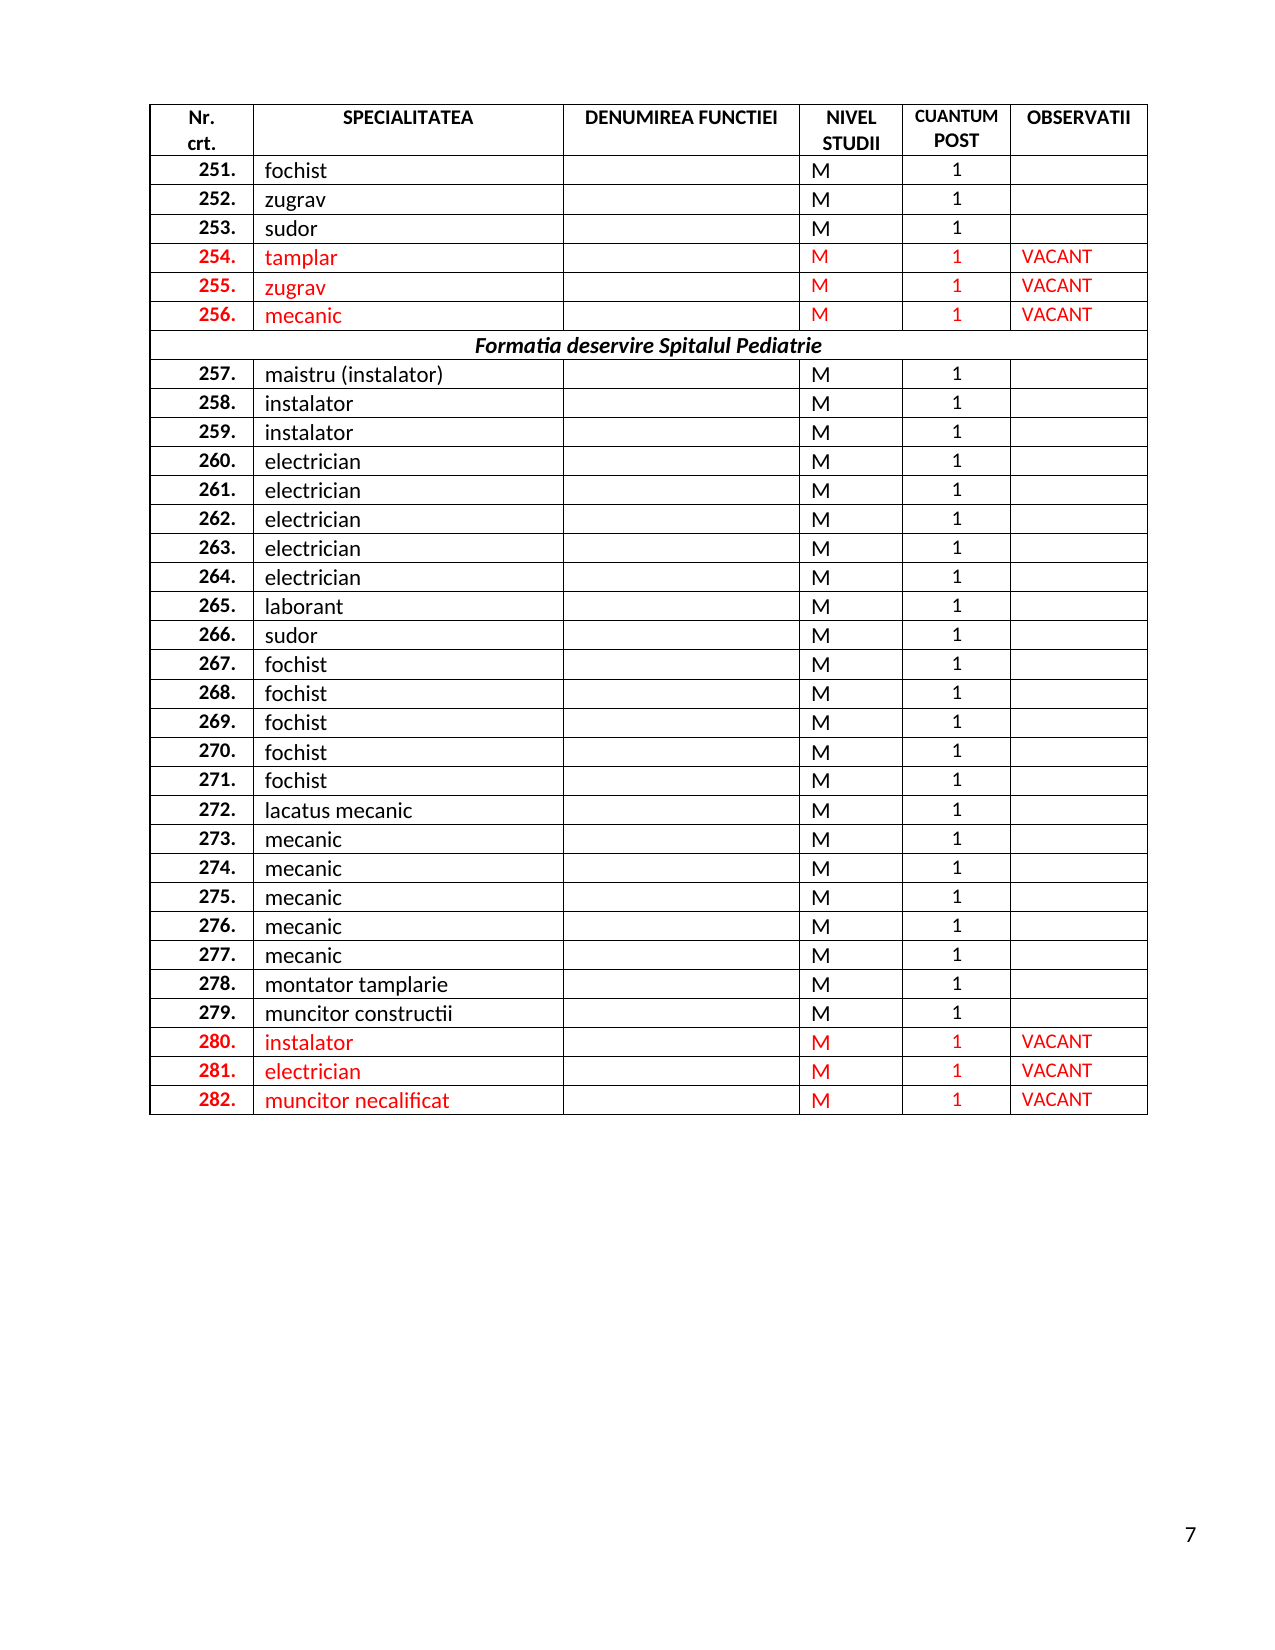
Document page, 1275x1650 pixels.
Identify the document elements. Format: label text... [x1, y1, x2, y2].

table_cell [151, 767, 253, 795]
table_cell [151, 534, 253, 562]
table_cell Formatia deservire Spitalul Pediatrie [151, 331, 1147, 359]
table_cell [151, 621, 253, 649]
table_cell [564, 738, 799, 766]
table_cell [564, 970, 799, 998]
table_cell [151, 505, 253, 533]
table_cell VACANT [1011, 1086, 1147, 1114]
table_cell M [800, 360, 902, 388]
table_cell M [800, 680, 902, 707]
table_cell [151, 156, 253, 184]
table_cell [1011, 389, 1147, 417]
table_cell fochist [254, 738, 563, 766]
table_cell [1011, 883, 1147, 911]
table_cell maistru (instalator) [254, 360, 563, 388]
table_cell M [800, 505, 902, 533]
table_cell [151, 1028, 253, 1056]
table_cell SPECIALITATEA [254, 105, 563, 155]
table_cell lacatus mecanic [254, 796, 563, 824]
table_cell [564, 680, 799, 707]
table_cell instalator [254, 389, 563, 417]
table_cell [564, 883, 799, 911]
table_cell 1 [903, 854, 1010, 882]
table_cell sudor [254, 621, 563, 649]
table_cell [151, 447, 253, 475]
table_cell [564, 999, 799, 1027]
table_cell [151, 273, 253, 301]
table_cell montator tamplarie [254, 970, 563, 998]
table_cell [151, 1086, 253, 1114]
table_cell [1011, 418, 1147, 446]
table_cell M [800, 621, 902, 649]
table_cell 1 [903, 302, 1010, 330]
table_cell 1 [903, 883, 1010, 911]
table_cell [151, 825, 253, 853]
table_cell M [800, 883, 902, 911]
table_cell M [800, 650, 902, 678]
table_cell [151, 244, 253, 272]
table_cell 1 [903, 447, 1010, 475]
table_cell [564, 360, 799, 388]
table_cell [1011, 563, 1147, 591]
table_cell [151, 796, 253, 824]
table_cell [564, 418, 799, 446]
table_cell M [800, 1086, 902, 1114]
table_cell fochist [254, 709, 563, 737]
table_cell VACANT [1011, 244, 1147, 272]
table_cell [564, 302, 799, 330]
table_cell [1011, 709, 1147, 737]
table_cell 1 [903, 941, 1010, 969]
table_cell 1 [903, 273, 1010, 301]
table_cell zugrav [254, 273, 563, 301]
table_cell [1011, 476, 1147, 504]
table_cell [564, 767, 799, 795]
table_cell electrician [254, 563, 563, 591]
table_cell [564, 273, 799, 301]
table_cell M [800, 738, 902, 766]
table_cell M [800, 185, 902, 213]
table_cell NIVEL STUDII [800, 105, 902, 155]
table_cell [1011, 447, 1147, 475]
table_cell M [800, 709, 902, 737]
table_cell 1 [903, 999, 1010, 1027]
table_cell mecanic [254, 302, 563, 330]
table_cell tamplar [254, 244, 563, 272]
table_cell [151, 738, 253, 766]
table_cell [564, 912, 799, 940]
table_cell 1 [903, 244, 1010, 272]
table_cell [1011, 156, 1147, 184]
table_cell [564, 1028, 799, 1056]
table_cell M [800, 534, 902, 562]
table_cell M [800, 767, 902, 795]
table_cell [564, 1057, 799, 1085]
table_cell VACANT [1011, 1057, 1147, 1085]
table_cell sudor [254, 215, 563, 242]
table_cell 1 [903, 1086, 1010, 1114]
table_cell 1 [903, 215, 1010, 242]
table_cell electrician [254, 505, 563, 533]
table_cell M [800, 476, 902, 504]
table_cell M [800, 244, 902, 272]
table_cell [1011, 360, 1147, 388]
table_cell electrician [254, 1057, 563, 1085]
table_cell [1011, 854, 1147, 882]
table_cell [1011, 215, 1147, 242]
table_cell [564, 796, 799, 824]
table_cell VACANT [1011, 1028, 1147, 1056]
table_cell 1 [903, 389, 1010, 417]
table_cell [564, 563, 799, 591]
table_cell M [800, 970, 902, 998]
table_cell zugrav [254, 185, 563, 213]
table_cell [564, 185, 799, 213]
table_cell M [800, 418, 902, 446]
table_cell 1 [903, 680, 1010, 707]
table_cell laborant [254, 592, 563, 620]
table_cell instalator [254, 1028, 563, 1056]
table_cell M [800, 215, 902, 242]
table_cell M [800, 302, 902, 330]
table_cell [151, 185, 253, 213]
table_cell fochist [254, 156, 563, 184]
table_cell muncitor constructii [254, 999, 563, 1027]
table_cell [1011, 825, 1147, 853]
table_cell 1 [903, 505, 1010, 533]
table_cell M [800, 563, 902, 591]
table_cell M [800, 1057, 902, 1085]
table_cell electrician [254, 534, 563, 562]
table_cell [1011, 185, 1147, 213]
table_cell M [800, 447, 902, 475]
table_cell [151, 854, 253, 882]
table_cell M [800, 825, 902, 853]
table_cell 1 [903, 825, 1010, 853]
table_cell 1 [903, 418, 1010, 446]
table_cell VACANT [1011, 302, 1147, 330]
table_cell [564, 825, 799, 853]
table_cell [151, 389, 253, 417]
table_cell 1 [903, 912, 1010, 940]
table_cell DENUMIREA FUNCTIEI [564, 105, 799, 155]
table_cell mecanic [254, 941, 563, 969]
table_cell electrician [254, 476, 563, 504]
table_cell 1 [903, 1057, 1010, 1085]
table_cell [151, 418, 253, 446]
table_cell [1011, 738, 1147, 766]
table_cell [564, 534, 799, 562]
table_cell [564, 854, 799, 882]
table_cell M [800, 1028, 902, 1056]
table_cell M [800, 592, 902, 620]
table_cell 1 [903, 970, 1010, 998]
table_cell [564, 941, 799, 969]
table_cell [151, 999, 253, 1027]
table_cell 1 [903, 360, 1010, 388]
table_cell [1011, 999, 1147, 1027]
table_cell M [800, 854, 902, 882]
table_cell [1011, 650, 1147, 678]
table_cell [1011, 970, 1147, 998]
table_cell 1 [903, 1028, 1010, 1056]
table_cell [1011, 534, 1147, 562]
table_cell [1011, 621, 1147, 649]
table_cell [151, 360, 253, 388]
table_cell [151, 941, 253, 969]
table_cell [151, 883, 253, 911]
table_cell 1 [903, 796, 1010, 824]
table_cell [564, 156, 799, 184]
table_cell 1 [903, 767, 1010, 795]
table_cell [1011, 592, 1147, 620]
table_cell [151, 302, 253, 330]
table_cell [564, 709, 799, 737]
table_cell [564, 505, 799, 533]
table_cell CUANTUM POST [903, 105, 1010, 155]
table_cell [151, 680, 253, 707]
table_cell M [800, 796, 902, 824]
table_cell [151, 1057, 253, 1085]
table_cell [151, 592, 253, 620]
table_cell [564, 621, 799, 649]
table_cell [151, 709, 253, 737]
table_cell VACANT [1011, 273, 1147, 301]
table_cell [1011, 941, 1147, 969]
table_cell [1011, 767, 1147, 795]
table_cell muncitor necalificat [254, 1086, 563, 1114]
table_cell M [800, 912, 902, 940]
table_cell [151, 215, 253, 242]
table_cell M [800, 156, 902, 184]
table_cell electrician [254, 447, 563, 475]
table_cell M [800, 389, 902, 417]
table_cell [1011, 912, 1147, 940]
table_cell [564, 1086, 799, 1114]
table_cell [564, 244, 799, 272]
table_cell [151, 970, 253, 998]
table_cell 1 [903, 185, 1010, 213]
table_cell OBSERVATII [1011, 105, 1147, 155]
table_cell [564, 447, 799, 475]
table_cell instalator [254, 418, 563, 446]
table_cell [151, 563, 253, 591]
table_cell mecanic [254, 825, 563, 853]
table_cell fochist [254, 650, 563, 678]
table_cell [151, 912, 253, 940]
table_cell [1011, 505, 1147, 533]
table_cell [151, 476, 253, 504]
table_cell [564, 215, 799, 242]
table_cell 1 [903, 621, 1010, 649]
table_cell [151, 650, 253, 678]
table_cell [1011, 796, 1147, 824]
table_cell 1 [903, 476, 1010, 504]
table_cell 1 [903, 650, 1010, 678]
table_cell [1011, 680, 1147, 707]
table_cell mecanic [254, 883, 563, 911]
table_cell 1 [903, 738, 1010, 766]
table_cell 1 [903, 709, 1010, 737]
table_cell 1 [903, 534, 1010, 562]
table_cell 1 [903, 592, 1010, 620]
table_cell M [800, 941, 902, 969]
table_cell 1 [903, 156, 1010, 184]
table_cell [564, 592, 799, 620]
table_cell [564, 476, 799, 504]
table_cell [564, 650, 799, 678]
table_cell M [800, 273, 902, 301]
table_cell [564, 389, 799, 417]
table_cell 1 [903, 563, 1010, 591]
table_cell mecanic [254, 854, 563, 882]
table_cell fochist [254, 767, 563, 795]
table_cell mecanic [254, 912, 563, 940]
table_cell fochist [254, 680, 563, 707]
table_cell Nr. crt. [151, 105, 253, 155]
table_cell M [800, 999, 902, 1027]
